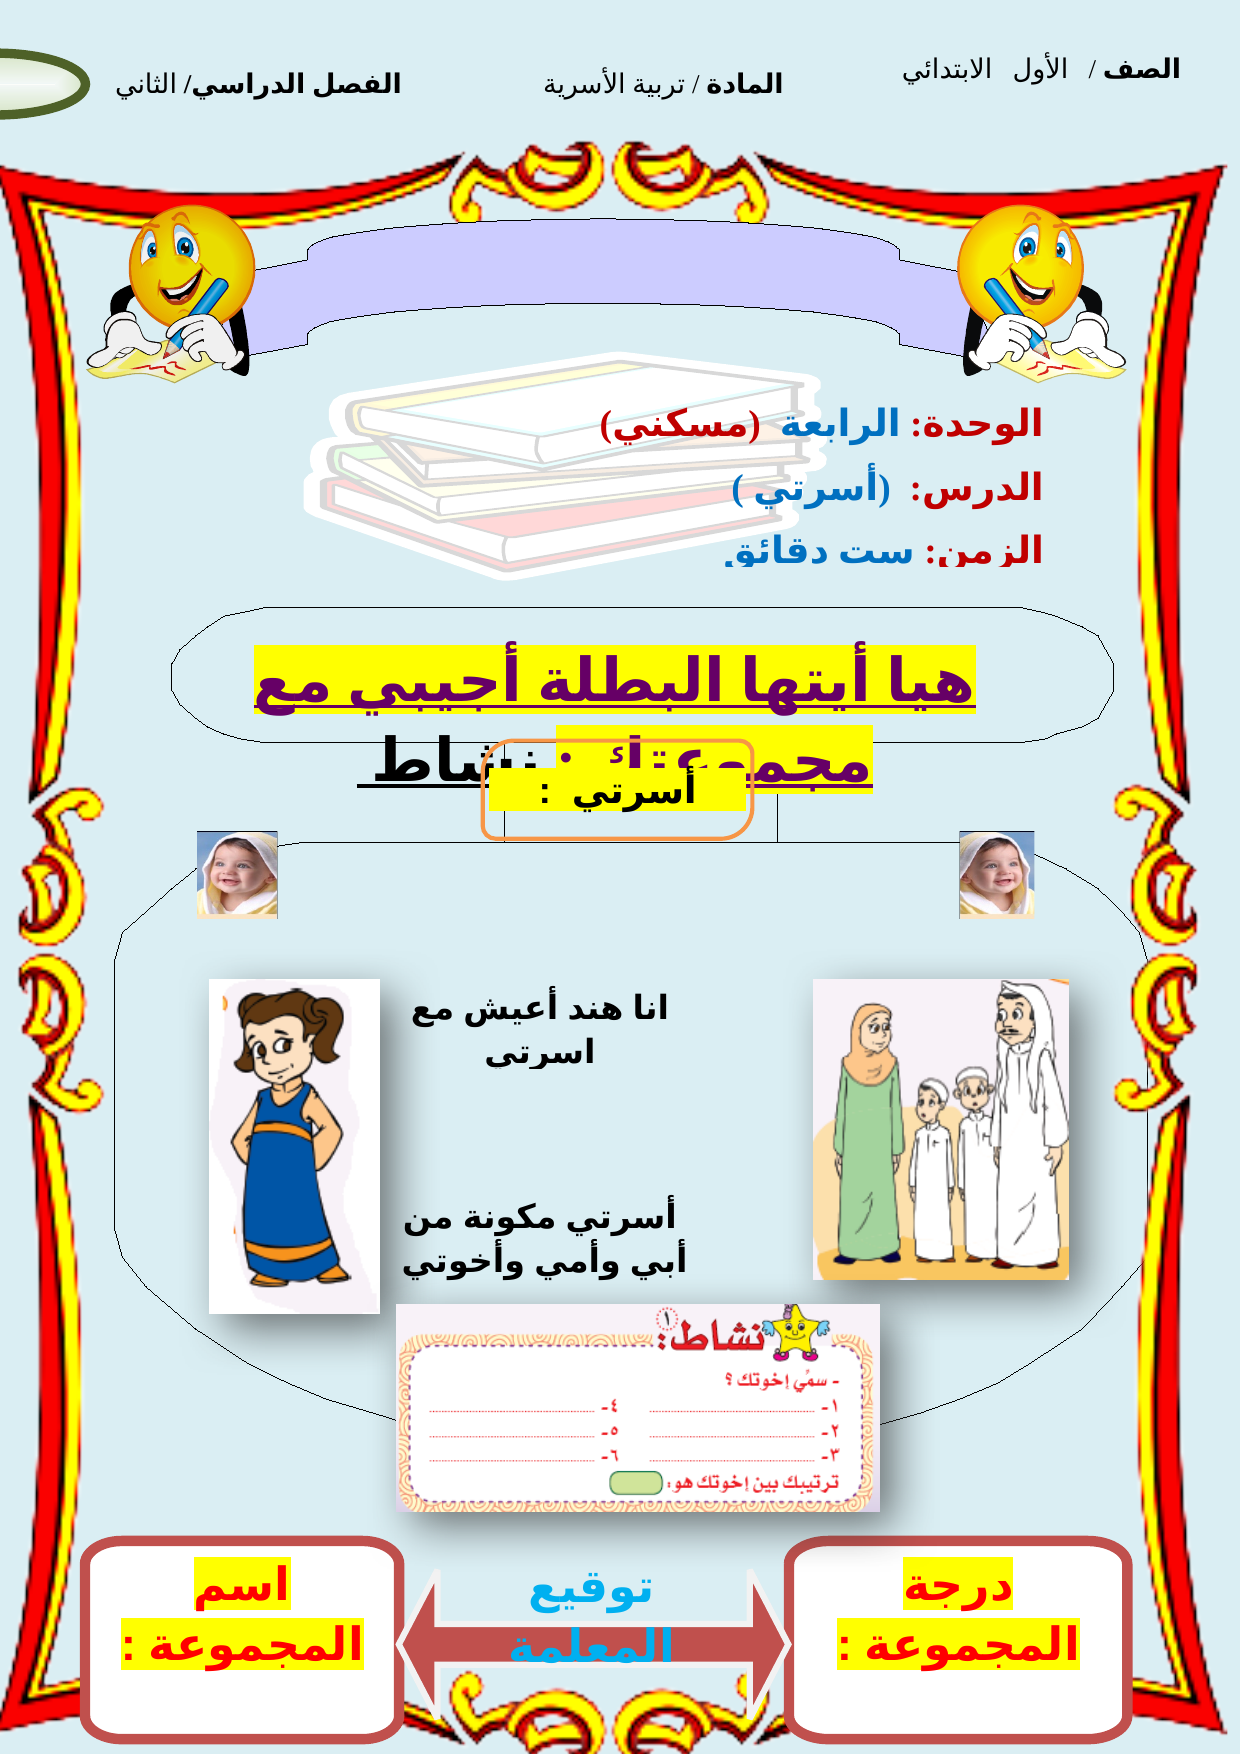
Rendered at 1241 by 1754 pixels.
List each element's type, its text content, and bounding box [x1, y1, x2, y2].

picture [209, 979, 380, 1314]
picture [813, 979, 1069, 1280]
text هيا أيتها البطلة أجيبي مع مجموعتك : نشاط [135, 645, 1095, 794]
picture [396, 1304, 880, 1512]
picture [197, 831, 278, 919]
picture [959, 831, 1035, 919]
